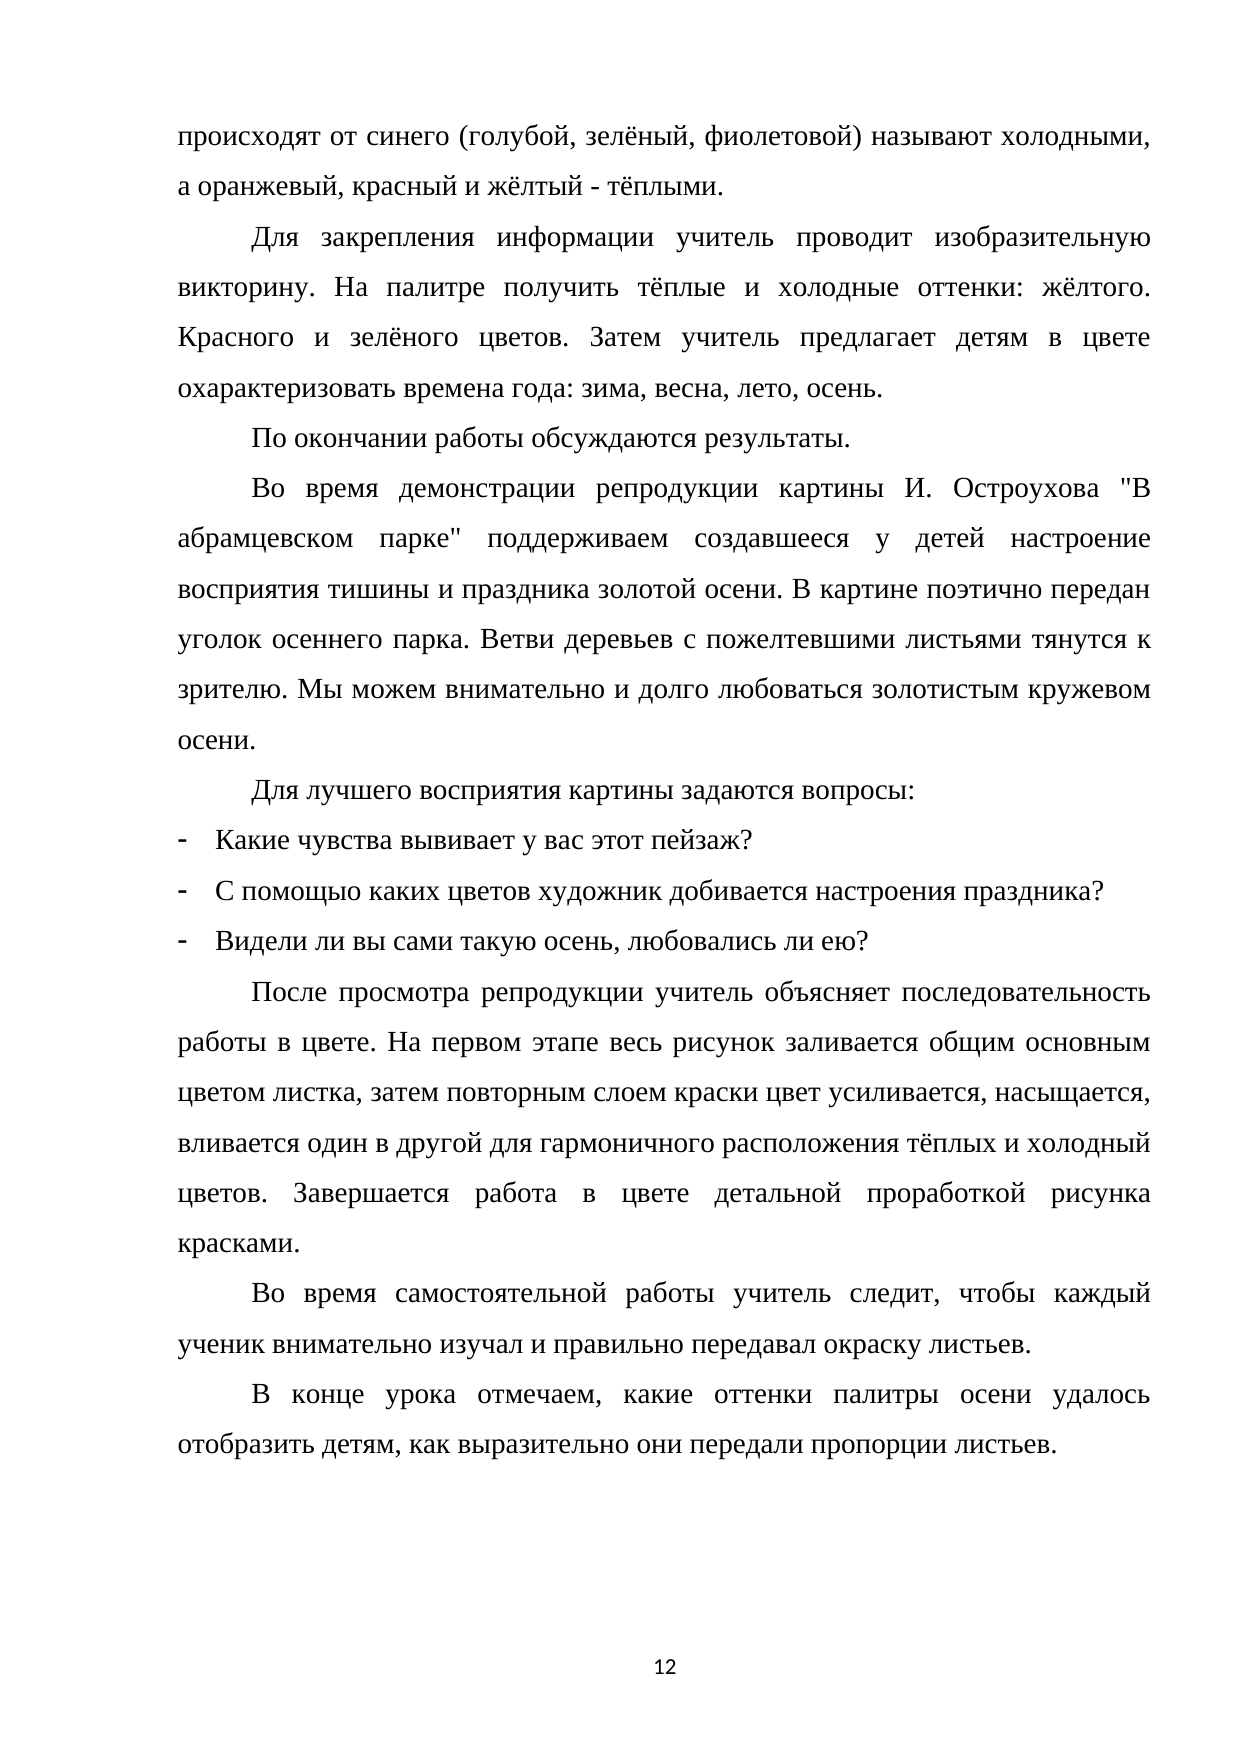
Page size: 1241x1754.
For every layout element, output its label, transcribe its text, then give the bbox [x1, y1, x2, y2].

text После просмотра репродукции учитель объясняет последовательность работы в цвете. На первом этапе весь рисунок заливается общим основным цветом листка, затем повторным слоем краски цвет усиливается, насыщается, вливается один в другой для гармоничного расположения тёплых и холодный цветов. Завершается работа в цвете детальной проработкой рисунка красками. [177, 974, 1152, 1259]
text Для закрепления информации учитель проводит изобразительную викторину. На палитре получить тёплые и холодные оттенки: жёлтого. Красного и зелёного цветов. Затем учитель предлагает детям в цвете охарактеризовать времена года: зима, весна, лето, осень. [177, 219, 1152, 403]
text Во время самостоятельной работы учитель следит, чтобы каждый ученик внимательно изучал и правильно передавал окраску листьев. [177, 1276, 1152, 1359]
list Какие чувства вывивает у вас этот пейзаж? [177, 822, 1152, 856]
list С помощыо каких цветов художник добивается настроения праздника? [177, 873, 1152, 907]
list Видели ли вы сами такую осень, любовались ли ею? [177, 923, 1152, 957]
text Во время демонстрации репродукции картины И. Остроухова "В абрамцевском парке" поддерживаем создавшееся у детей настроение восприятия тишины и праздника золотой осени. В картине поэтично передан уголок осеннего парка. Ветви деревьев с пожелтевшими листьями тянутся к зрителю. Мы можем внимательно и долго любоваться золотистым кружевом осени. [177, 470, 1152, 755]
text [177, 118, 1152, 202]
text Для лучшего восприятия картины задаются вопросы: [177, 772, 1152, 806]
text По окончании работы обсуждаются результаты. [177, 420, 1152, 453]
text В конце урока отмечаем, какие оттенки палитры осени удалось отобразить детям, как выразительно они передали пропорции листьев. [177, 1376, 1152, 1460]
